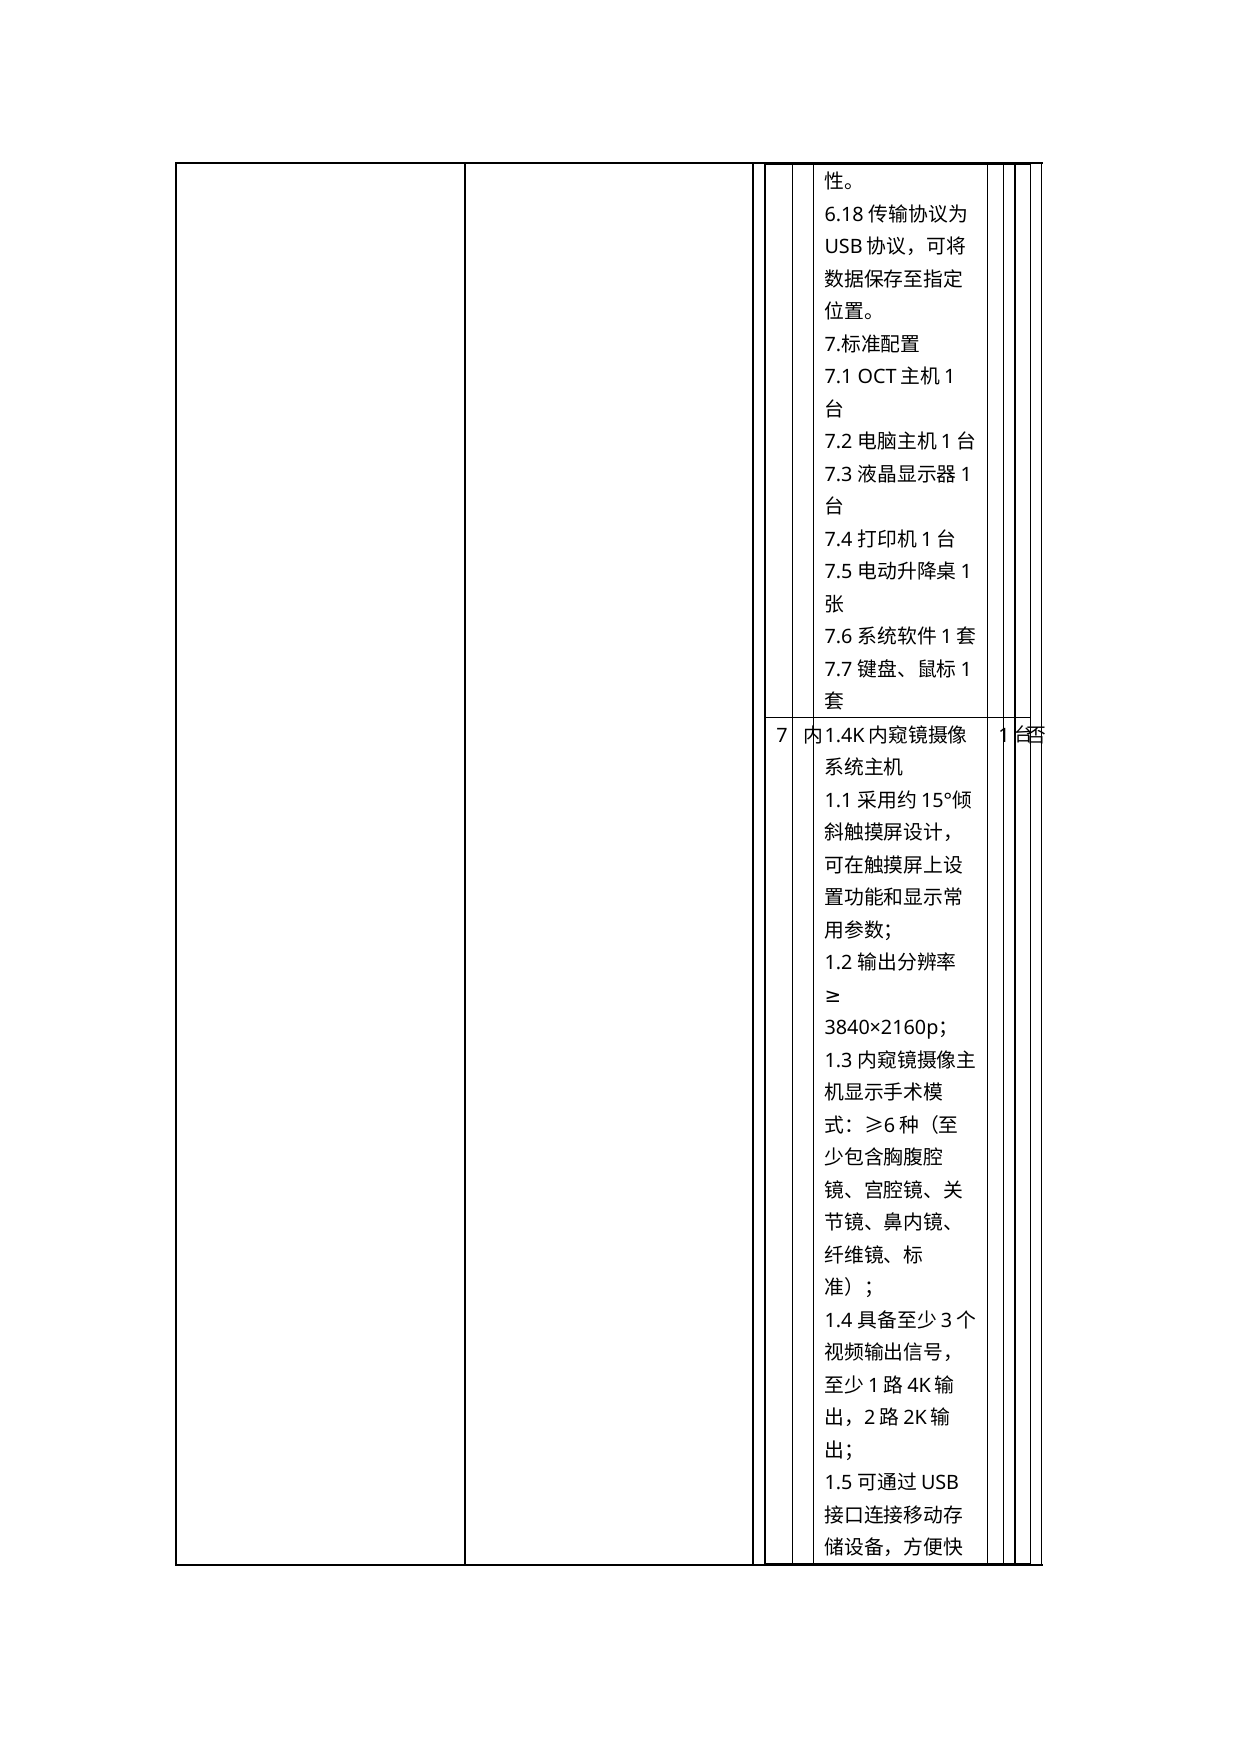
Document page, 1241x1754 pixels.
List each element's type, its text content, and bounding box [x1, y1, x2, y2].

table_cell [988, 718, 1003, 1563]
table_cell [1004, 165, 1014, 717]
table_cell [466, 164, 752, 1564]
table_cell [793, 718, 813, 1563]
table_cell [1031, 164, 1041, 726]
table_cell [1031, 737, 1041, 741]
table_cell [766, 165, 792, 717]
table_cell 1 [177, 164, 464, 1564]
table_cell [814, 718, 987, 1563]
table_cell [754, 164, 764, 1564]
table_cell [814, 165, 987, 717]
table_cell [1004, 718, 1014, 1563]
table_cell [1031, 743, 1041, 1564]
table_cell [766, 718, 792, 1563]
table_cell [988, 165, 1003, 717]
table_cell [1016, 718, 1030, 731]
table_cell [1016, 732, 1030, 1563]
table_cell [1016, 165, 1030, 717]
table_cell [793, 165, 813, 717]
